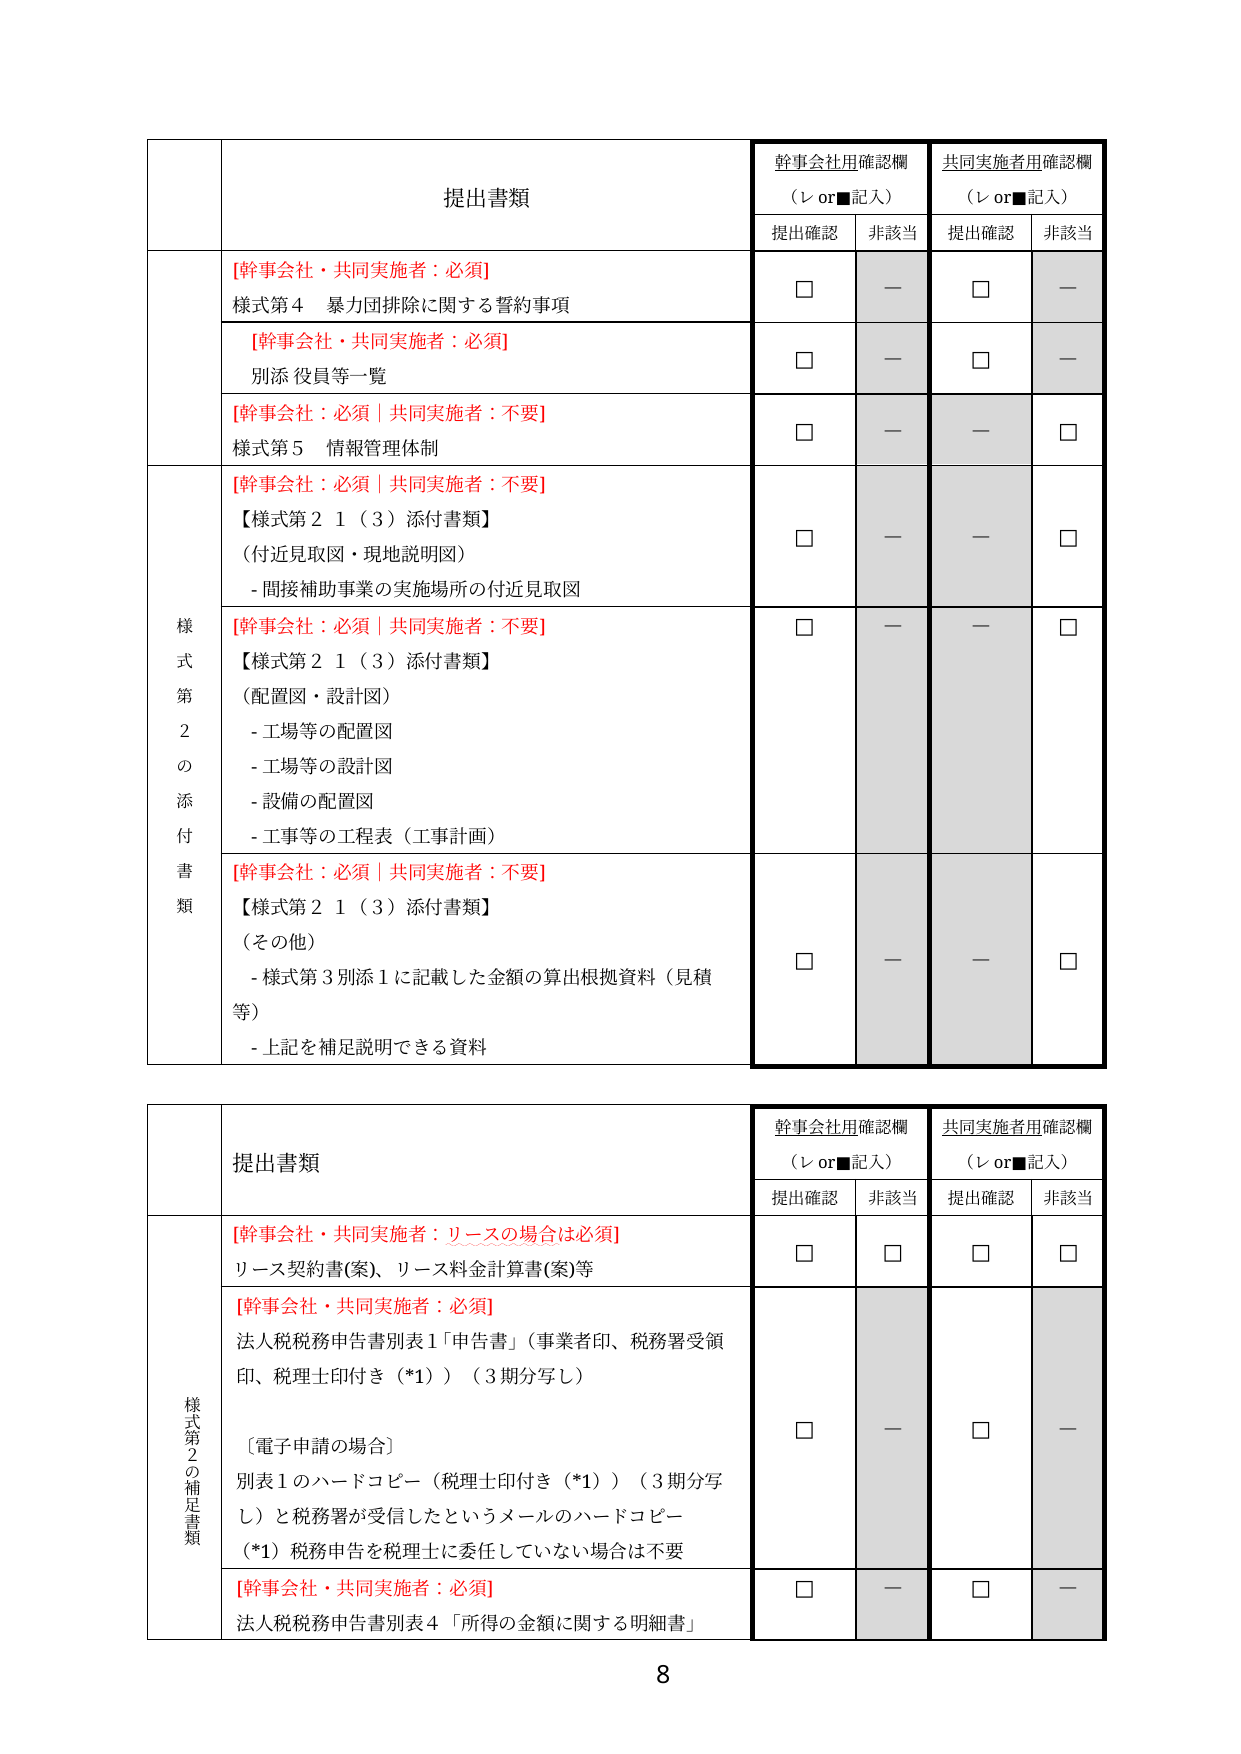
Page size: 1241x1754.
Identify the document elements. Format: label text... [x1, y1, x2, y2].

table_header 幹事会社用確認欄 （レor■記入） [755, 1109, 927, 1179]
table_cell － [1033, 323, 1102, 393]
table_cell □ [755, 1288, 855, 1568]
table_cell □ [1033, 1216, 1102, 1286]
table_cell － [1033, 1288, 1102, 1568]
table_cell － [857, 395, 927, 464]
table_cell － [932, 395, 1031, 464]
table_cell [222, 1569, 750, 1639]
table_cell □ [755, 1216, 855, 1286]
table_cell 提出確認 [755, 1180, 855, 1215]
table_header 共同実施者用確認欄 （レor■記入） [932, 144, 1102, 214]
table_cell □ [755, 466, 855, 606]
table_cell 非該当 [1032, 1180, 1102, 1215]
table_cell 提出確認 [755, 215, 855, 250]
table_cell [幹事会社：必須｜共同実施者：不要] 【様式第２ １（３）添付書類】 （その他） - 様式第３別添１に記載した金額の算出根拠資料（見積等） - 上記を補足説明できる資料 [222, 854, 750, 1064]
table_cell □ [1033, 608, 1102, 853]
table_cell [幹事会社：必須｜共同実施者：不要] 【様式第２ １（３）添付書類】 （配置図・設計図） - 工場等の配置図 - 工場等の設計図 - 設備の配置図 - 工事等の工程表（工事計画） [222, 607, 750, 853]
table_cell □ [755, 854, 855, 1064]
table_cell □ [755, 323, 855, 393]
table_cell － [857, 608, 927, 853]
table_cell [幹事会社・共同実施者：必須] 様式第４ 暴力団排除に関する誓約事項 [222, 251, 750, 321]
table_header 幹事会社用確認欄 （レor■記入） [755, 144, 927, 214]
table_header [148, 1105, 221, 1215]
table_cell [幹事会社・共同実施者：必須] 法人税税務申告書別表１｢申告書｣（事業者印、税務署受領印、税理士印付き（*1））（３期分写し） 〔電子申請の場合〕 別表１のハードコピー（税理士印付き（*1））（３期分写し）と税務署が受信したというメールのハードコピー （*1）税務申告を税理士に委任していない場合は不要 [222, 1287, 750, 1568]
table_cell － [857, 323, 927, 393]
table_cell [幹事会社：必須｜共同実施者：不要] 【様式第２ １（３）添付書類】 （付近見取図・現地説明図） - 間接補助事業の実施場所の付近見取図 [222, 466, 750, 606]
table_cell 非該当 [856, 215, 927, 250]
table_cell 様式第２の補足書類 [148, 1216, 221, 1639]
table_cell － [932, 608, 1031, 853]
table_cell □ [932, 1216, 1031, 1286]
table_cell □ [755, 395, 855, 464]
table_header [148, 140, 221, 250]
table_cell □ [1033, 395, 1102, 464]
table_cell □ [932, 323, 1031, 393]
table_cell 非該当 [1032, 215, 1102, 250]
table_cell [幹事会社・共同実施者：必須] 別添 役員等一覧 [222, 323, 750, 393]
table_cell [幹事会社：必須｜共同実施者：不要] 様式第５ 情報管理体制 [222, 394, 750, 464]
table_cell － [857, 252, 927, 321]
table_cell － [857, 1288, 927, 1568]
table_cell □ [932, 1288, 1031, 1568]
table_cell □ [857, 1216, 927, 1286]
table_cell － [857, 466, 927, 606]
table_cell □ [932, 1570, 1031, 1639]
table_cell － [1033, 252, 1102, 321]
table_cell □ [755, 252, 855, 321]
table_cell □ [932, 252, 1031, 321]
table_cell － [1033, 1570, 1102, 1639]
table_header 共同実施者用確認欄 （レor■記入） [932, 1109, 1102, 1179]
table_cell － [857, 1570, 927, 1639]
table_cell － [932, 854, 1031, 1064]
table_header 提出書類 [222, 1105, 750, 1215]
table_cell □ [1033, 854, 1102, 1064]
table_cell [幹事会社・共同実施者：リースの場合は必須] リース契約書(案)、リース料金計算書(案)等 [222, 1216, 750, 1286]
table_cell 提出確認 [932, 215, 1031, 250]
table_cell □ [755, 1570, 855, 1639]
table_cell 様式第２の添付書類 [148, 466, 221, 1064]
table_header 提出書類 [222, 140, 750, 250]
table_cell □ [755, 608, 855, 853]
table_cell 非該当 [856, 1180, 927, 1215]
table_cell － [932, 466, 1031, 606]
table_cell 提出確認 [932, 1180, 1031, 1215]
table_cell － [857, 854, 927, 1064]
table_cell □ [1033, 466, 1102, 606]
